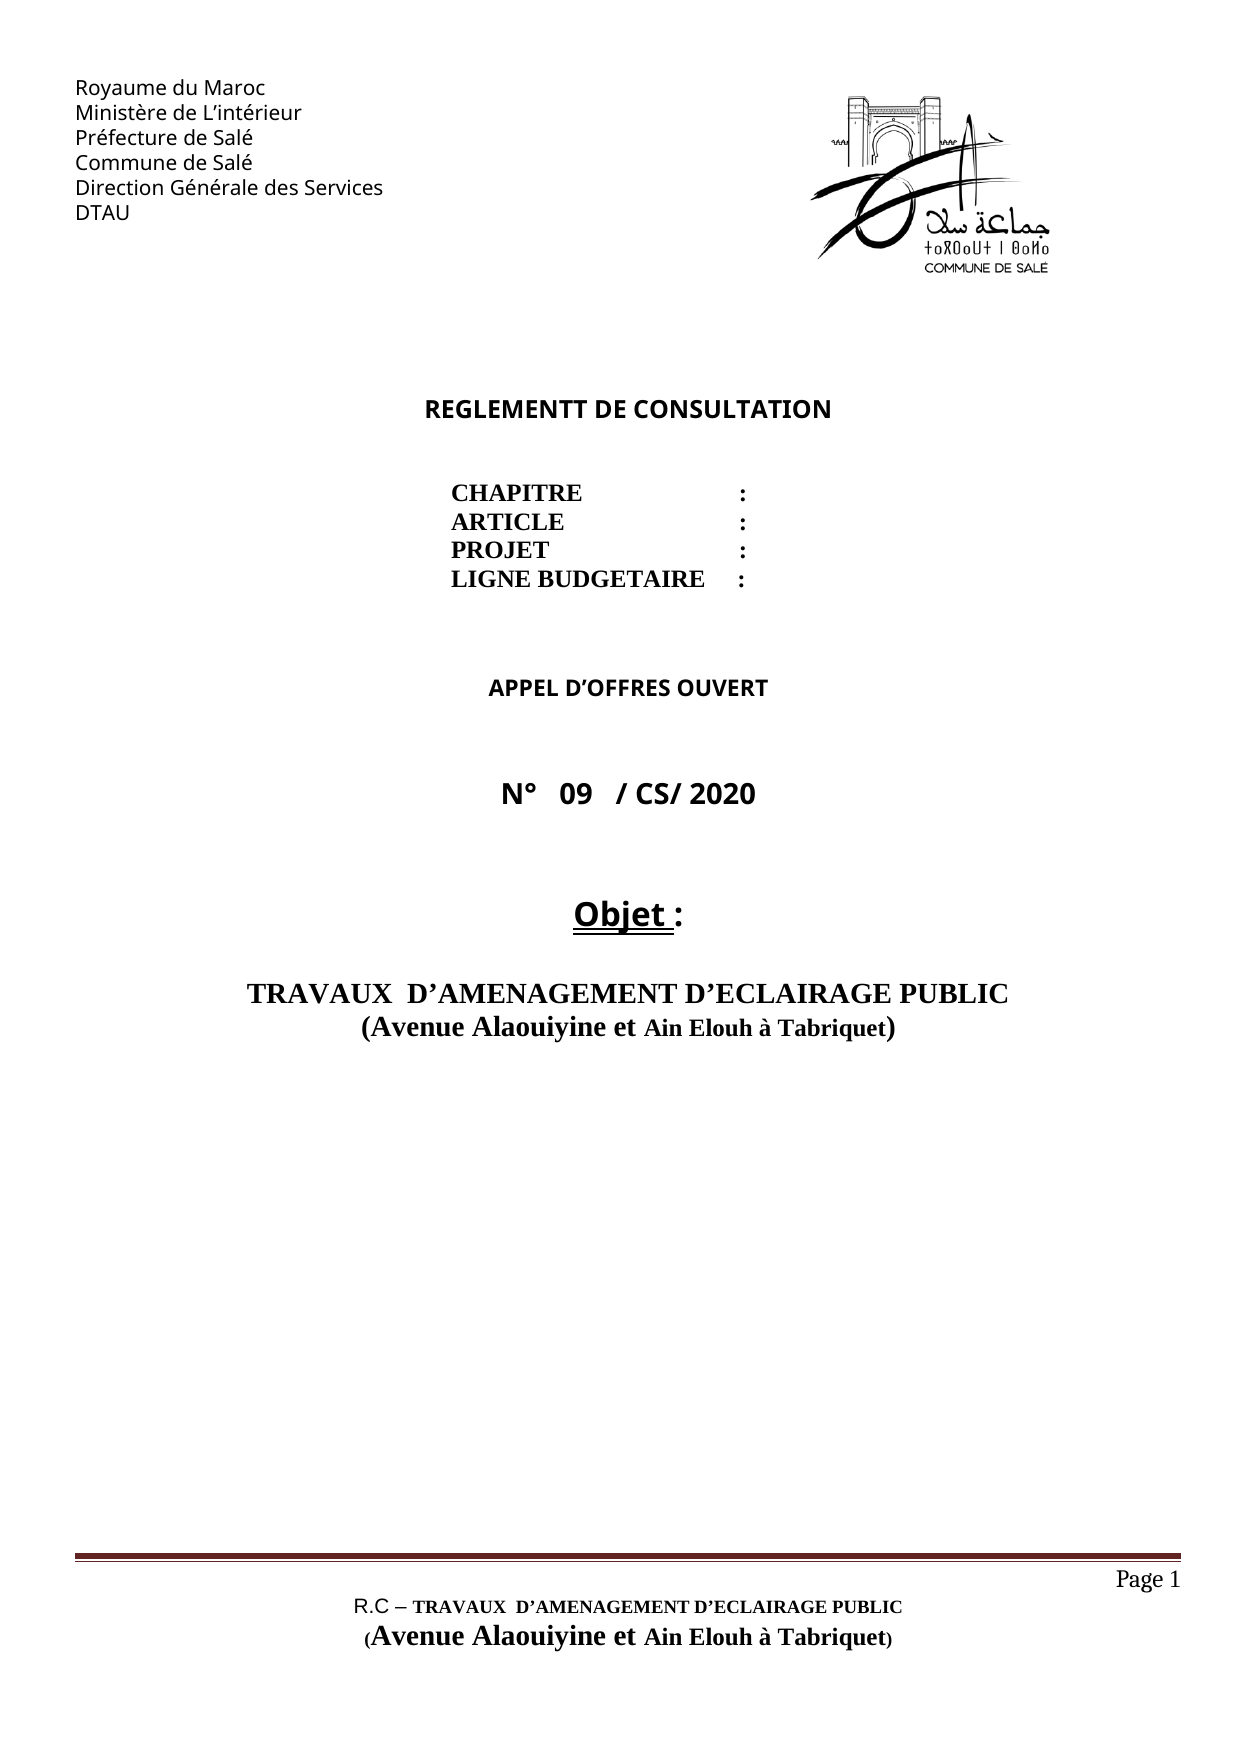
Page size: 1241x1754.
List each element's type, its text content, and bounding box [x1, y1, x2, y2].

table_header [544, 74, 1079, 287]
text LIGNE BUDGETAIRE : [377, 564, 1181, 593]
table_header Royaume du Maroc Ministère de L’intérieur Préfecture de Salé Commune de Salé Direction Générale des Services DTAU [64, 75, 543, 287]
text Objet : [75, 891, 1181, 936]
text TRAVAUX D’AMENAGEMENT D’ECLAIRAGE PUBLIC [75, 976, 1181, 1009]
text PROJET : [377, 536, 1181, 564]
text REGLEMENTT DE CONSULTATION [75, 397, 1181, 424]
text CHAPITRE : [377, 478, 1181, 507]
text (Avenue Alaouiyine et Ain Elouh à Tabriquet) [75, 1009, 1181, 1043]
text N° 09 / CS/ 2020 [75, 783, 1181, 810]
text ARTICLE : [377, 507, 1181, 536]
text APPEL D’OFFRES OUVERT [75, 674, 1181, 701]
picture [794, 75, 1068, 288]
